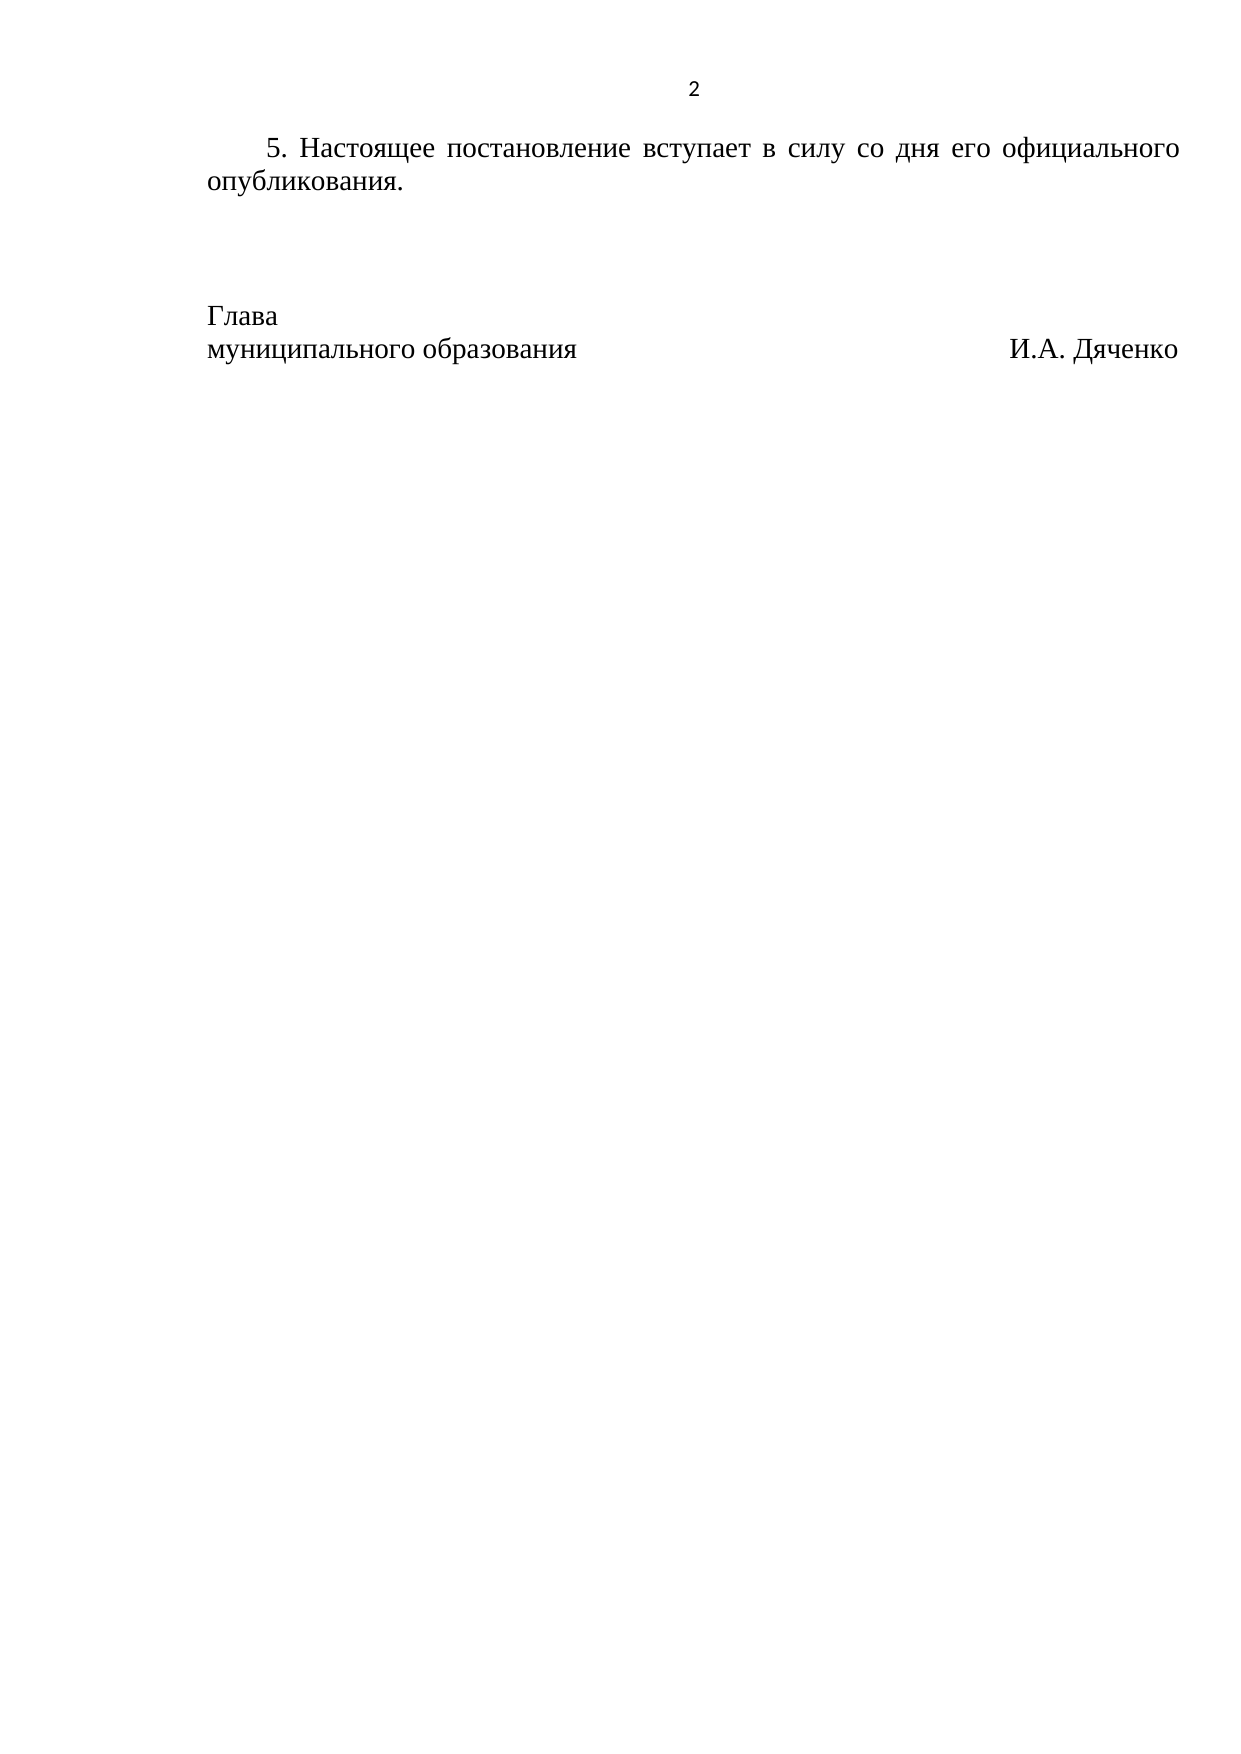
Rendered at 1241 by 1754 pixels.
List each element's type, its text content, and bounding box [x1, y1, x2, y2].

text муниципального образования И.А. Дяченко [207, 331, 1181, 365]
text 5. Настоящее постановление вступает в силу со дня его официального опубликования. [207, 130, 1181, 197]
text Глава [207, 298, 1181, 331]
